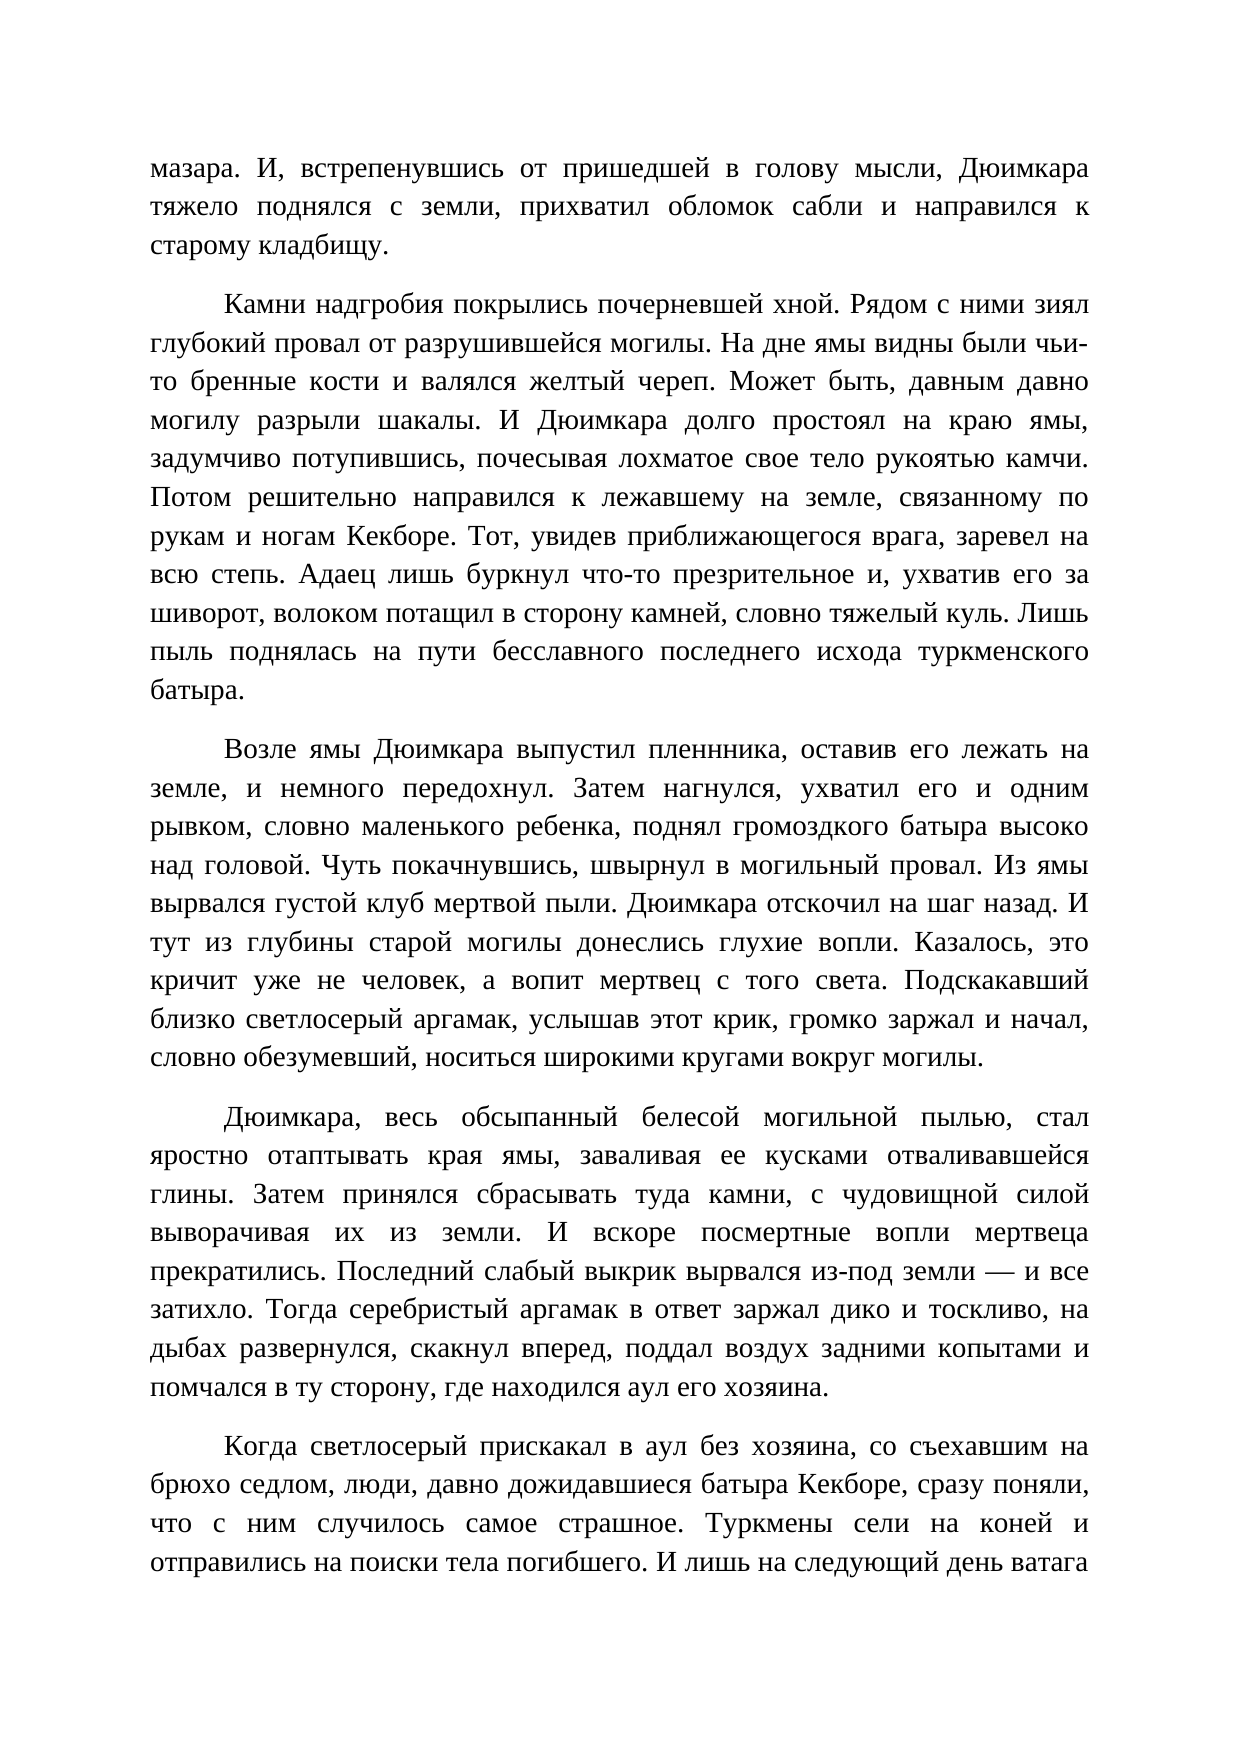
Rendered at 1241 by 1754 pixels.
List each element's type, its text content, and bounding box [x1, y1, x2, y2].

text Камни надгробия покрылись почерневшей хной. Рядом с ними зиял глубокий провал от разрушившейся могилы. На дне ямы видны были чьи-то бренные кости и валялся желтый череп. Может быть, давным давно могилу разрыли шакалы. И Дюимкара долго простоял на краю ямы, задумчиво потупившись, почесывая лохматое свое тело рукоятью камчи. Потом решительно направился к лежавшему на земле, связанному по рукам и ногам Кекборе. Тот, увидев приближающегося врага, заревел на всю степь. Адаец лишь буркнул что-то презрительное и, ухватив его за шиворот, волоком потащил в сторону камней, словно тяжелый куль. Лишь пыль поднялась на пути бесславного последнего исхода туркменского батыра. [150, 286, 1090, 705]
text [150, 1428, 1090, 1577]
text Возле ямы Дюимкара выпустил пленнника, оставив его лежать на земле, и немного передохнул. Затем нагнулся, ухватил его и одним рывком, словно маленького ребенка, поднял громоздкого батыра высоко над головой. Чуть покачнувшись, швырнул в могильный провал. Из ямы вырвался густой клуб мертвой пыли. Дюимкара отскочил на шаг назад. И тут из глубины старой могилы донеслись глухие вопли. Казалось, это кричит уже не человек, а вопит мертвец с того света. Подскакавший близко светлосерый аргамак, услышав этот крик, громко заржал и начал, словно обезумевший, носиться широкими кругами вокруг могилы. [150, 731, 1090, 1073]
text Дюимкара, весь обсыпанный белесой могильной пылью, стал яростно отаптывать края ямы, заваливая ее кусками отваливавшейся глины. Затем принялся сбрасывать туда камни, с чудовищной силой выворачивая их из земли. И вскоре посмертные вопли мертвеца прекратились. Последний слабый выкрик вырвался из-под земли — и все затихло. Тогда серебристый аргамак в ответ заржал дико и тоскливо, на дыбах развернулся, скакнул вперед, поддал воздух задними копытами и помчался в ту сторону, где находился аул его хозяина. [150, 1099, 1090, 1402]
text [150, 150, 1090, 261]
